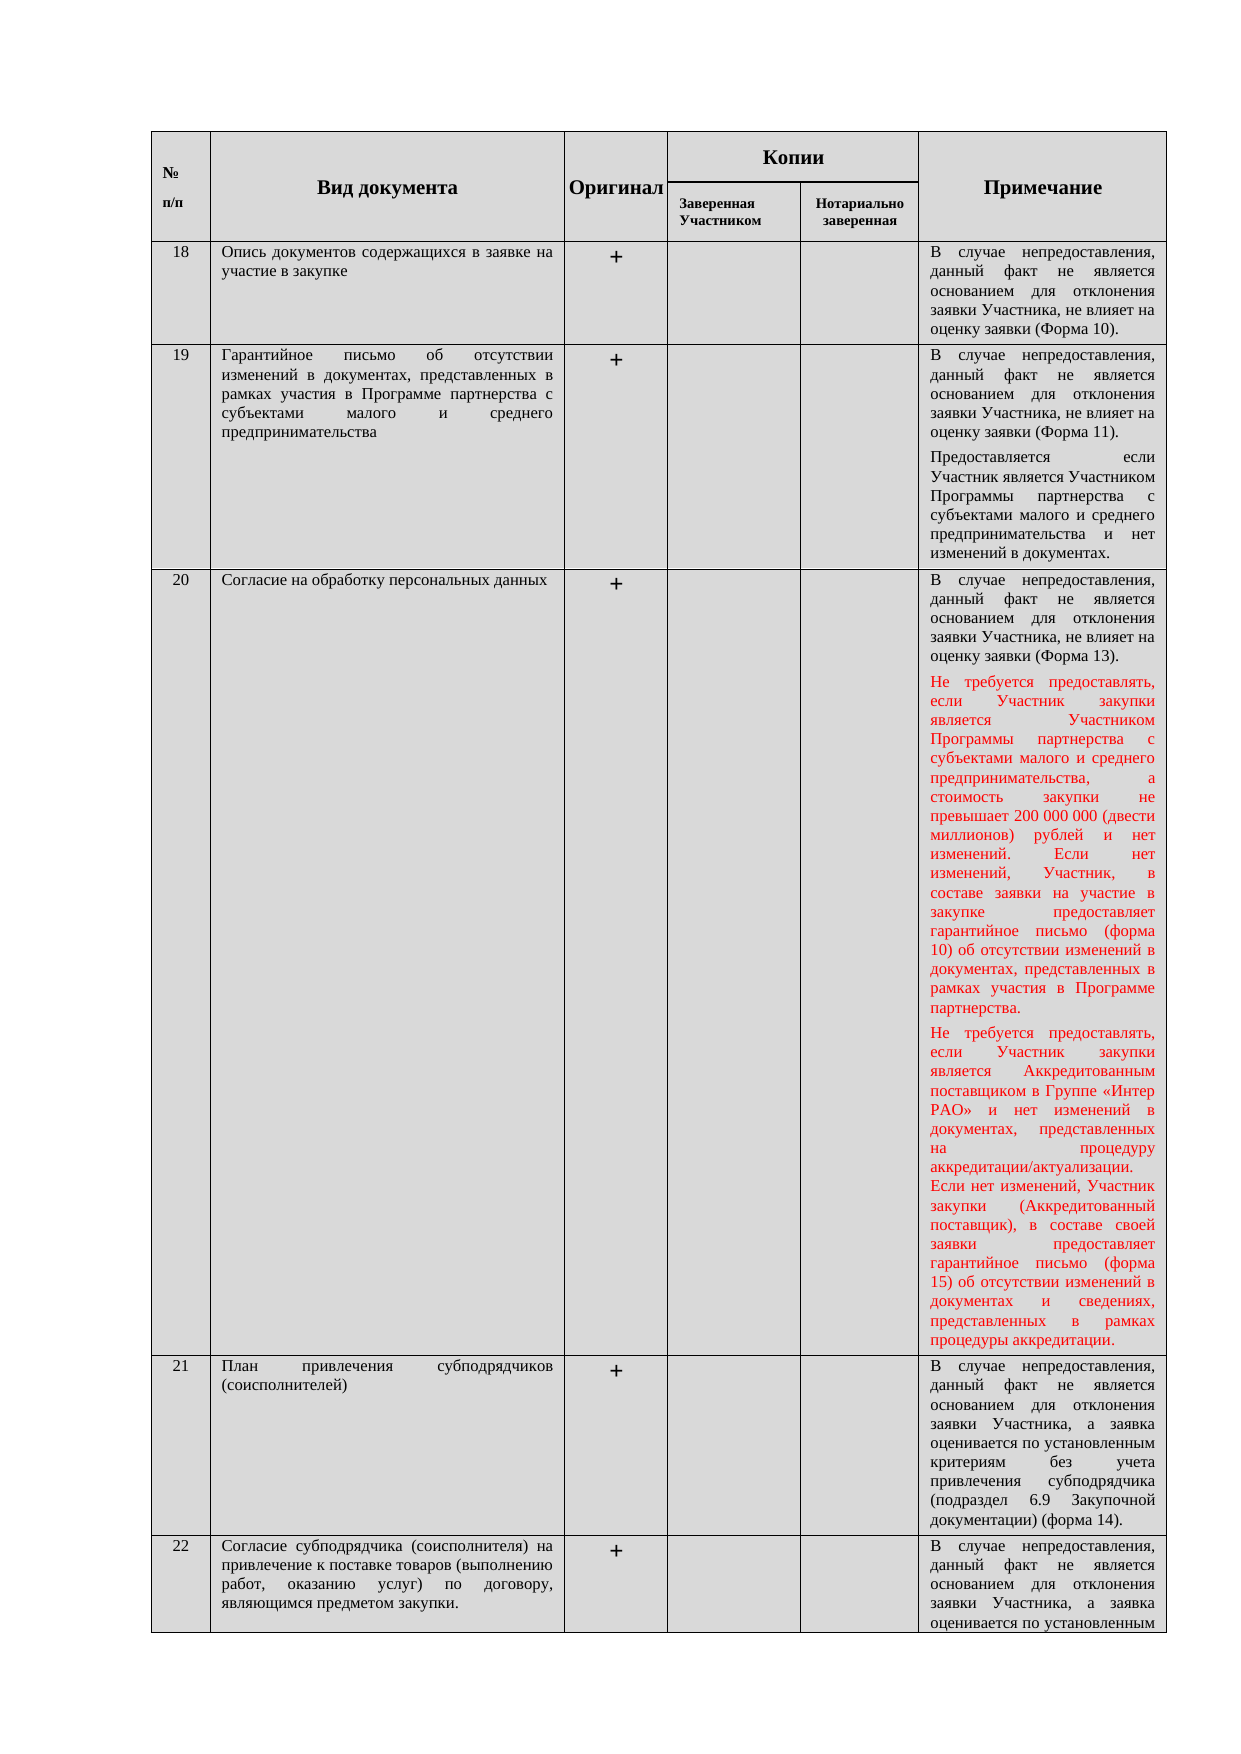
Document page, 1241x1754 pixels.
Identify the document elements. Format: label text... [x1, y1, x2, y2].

table_cell План привлечения субподрядчиков (соисполнителей) [211, 1356, 564, 1535]
table_cell Заверенная Участником [668, 183, 800, 241]
table_cell 22 [152, 1536, 210, 1632]
table_cell + [565, 570, 667, 1355]
table_cell + [565, 345, 667, 568]
table_cell Опись документов содержащихся в заявке на участие в закупке [211, 242, 564, 344]
table_cell + [565, 242, 667, 344]
table_cell [801, 570, 918, 1355]
table_cell [801, 242, 918, 344]
table_cell [801, 1356, 918, 1535]
table_header Копии [668, 132, 918, 181]
table_cell [801, 1536, 918, 1632]
table_cell В случае непредоставления, данный факт не является основанием для отклонения заявки Участника, а заявка оценивается по установленным критериям без учета привлечения субподрядчика (подраздел 6.9 Закупочной документации) (форма 14). [919, 1356, 1166, 1535]
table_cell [211, 1536, 564, 1632]
table_header Вид документа [211, 132, 564, 241]
table_header Примечание [919, 132, 1166, 241]
table_cell [801, 345, 918, 568]
table_cell В случае непредоставления, данный факт не является основанием для отклонения заявки Участника, не влияет на оценку заявки (Форма 13). Не требуется предоставлять, если Участник закупки является Участником Программы партнерства с субъектами малого и среднего предпринимательства, а стоимость закупки не превышает 200 000 000 (двести миллионов) рублей и нет изменений. Если нет изменений, Участник, в составе заявки на участие в закупке предоставляет гарантийное письмо (форма 10) об отсутствии изменений в документах, представленных в рамках участия в Программе партнерства. Не требуется предоставлять, если Участник закупки является Аккредитованным поставщиком в Группе «Интер РАО» и нет изменений в документах, представленных на процедуру аккредитации/актуализации. Если нет изменений, Участник закупки (Аккредитованный поставщик), в составе своей заявки предоставляет гарантийное письмо (форма 15) об отсутствии изменений в документах и сведениях, представленных в рамках процедуры аккредитации. [919, 570, 1166, 1355]
table_cell [668, 570, 800, 1355]
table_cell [919, 1536, 1166, 1632]
table_cell + [565, 1356, 667, 1535]
table_cell В случае непредоставления, данный факт не является основанием для отклонения заявки Участника, не влияет на оценку заявки (Форма 10). [919, 242, 1166, 344]
table_cell Нотариально заверенная [801, 183, 918, 241]
table_cell Согласие на обработку персональных данных [211, 570, 564, 1355]
table_cell 21 [152, 1356, 210, 1535]
table_cell 20 [152, 570, 210, 1355]
table_cell [668, 1356, 800, 1535]
table_cell + [565, 1536, 667, 1632]
table_cell [668, 1536, 800, 1632]
table_header № п/п [152, 132, 210, 241]
table_header Оригинал [565, 132, 667, 241]
table_cell Гарантийное письмо об отсутствии изменений в документах, представленных в рамках участия в Программе партнерства с субъектами малого и среднего предпринимательства [211, 345, 564, 568]
table_cell [668, 345, 800, 568]
table_cell 18 [152, 242, 210, 344]
table_cell [668, 242, 800, 344]
table_cell В случае непредоставления, данный факт не является основанием для отклонения заявки Участника, не влияет на оценку заявки (Форма 11). Предоставляется если Участник является Участником Программы партнерства с субъектами малого и среднего предпринимательства и нет изменений в документах. [919, 345, 1166, 568]
table_cell 19 [152, 345, 210, 568]
